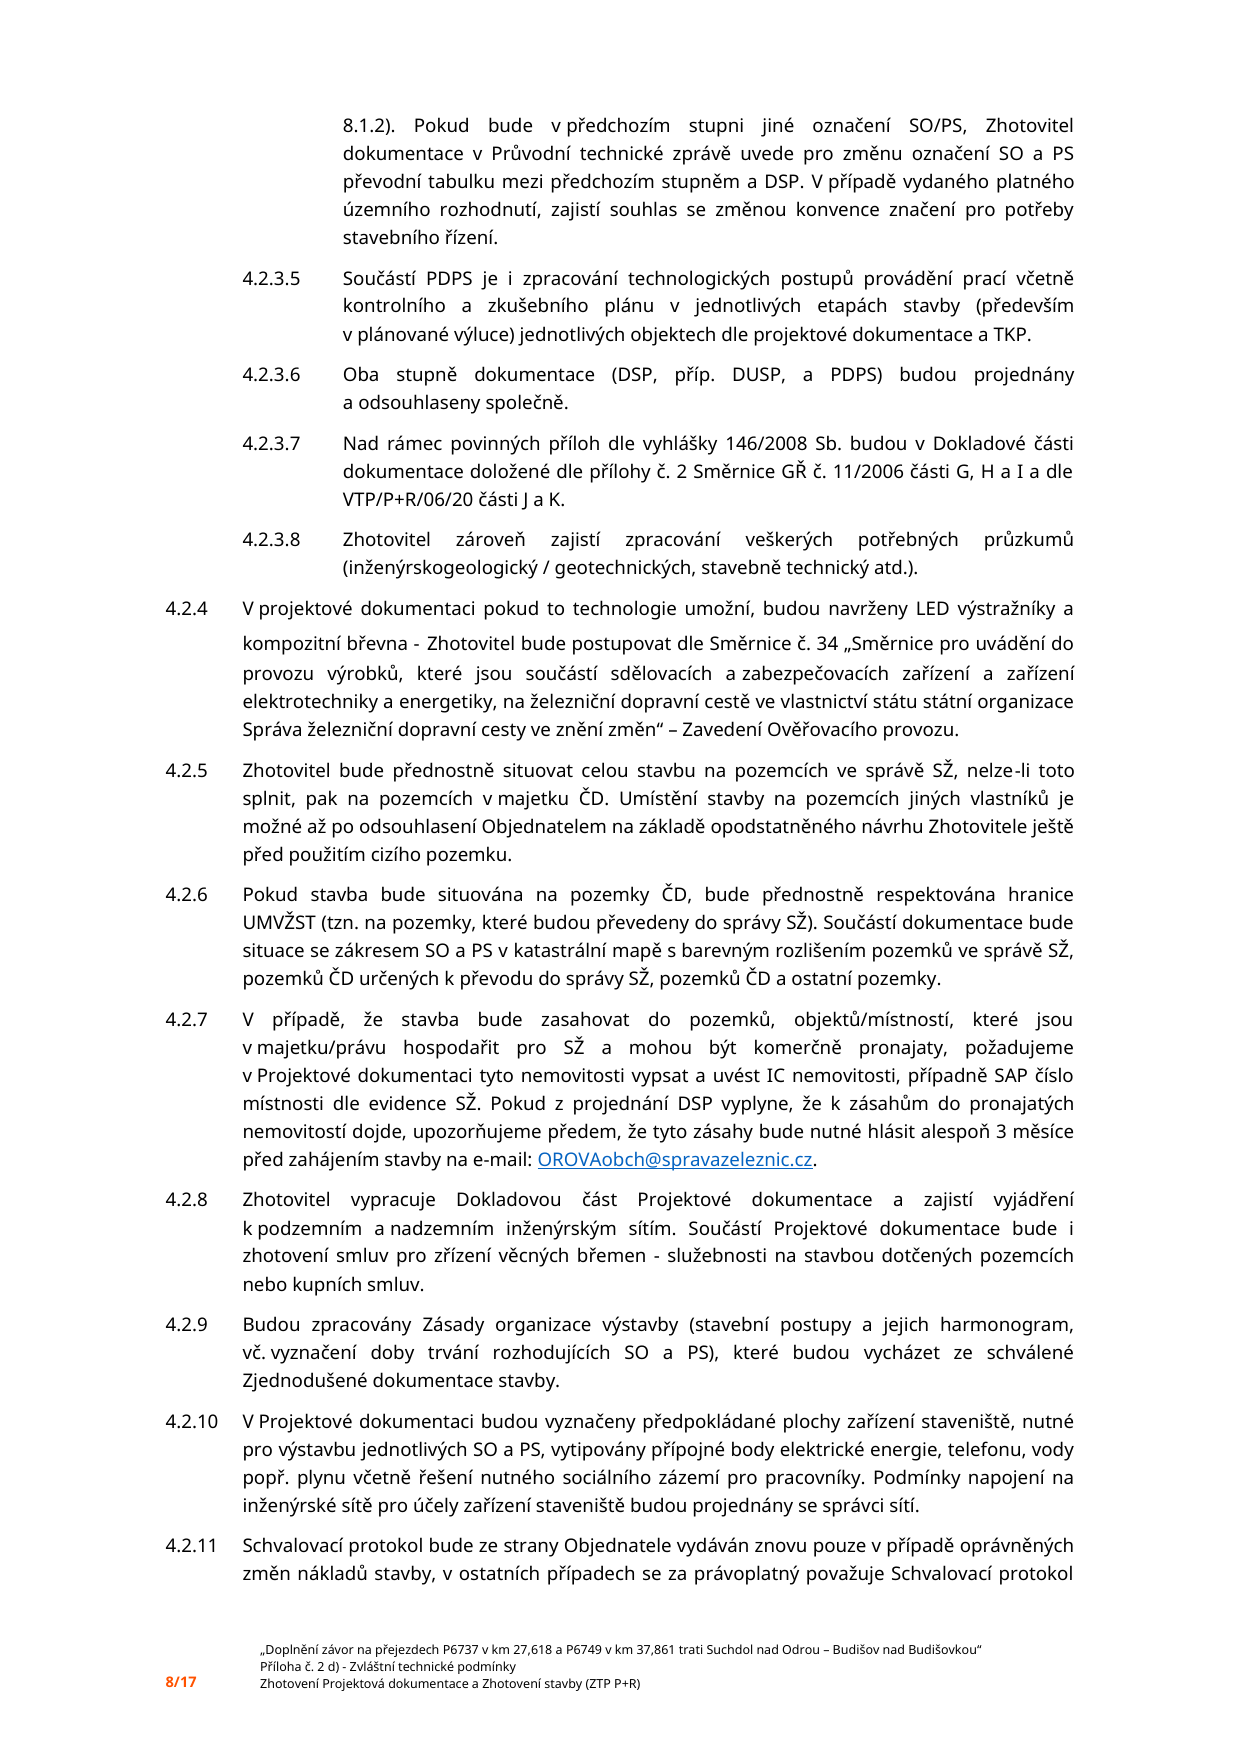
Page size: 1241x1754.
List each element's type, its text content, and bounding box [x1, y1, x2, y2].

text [165, 1532, 1075, 1586]
text Zhotovitel bude přednostně situovat celou stavbu na pozemcích ve správě SŽ, nelze-li toto splnit, pak na pozemcích v majetku ČD. Umístění stavby na pozemcích jiných vlastníků je možné až po odsouhlasení Objednatelem na základě opodstatněného návrhu Zhotovitele ještě před použitím cizího pozemku. [165, 757, 1075, 867]
text Oba stupně dokumentace (DSP, příp. DUSP, a PDPS) budou projednány a odsouhlaseny společně. [242, 361, 1075, 415]
text Nad rámec povinných příloh dle vyhlášky 146/2008 Sb. budou v Dokladové části dokumentace doložené dle přílohy č. 2 Směrnice GŘ č. 11/2006 části G, H a I a dle VTP/P+R/06/20 části J a K. [242, 430, 1075, 511]
text V případě, že stavba bude zasahovat do pozemků, objektů/místností, které jsou v majetku/právu hospodařit pro SŽ a mohou být komerčně pronajaty, požadujeme v Projektové dokumentaci tyto nemovitosti vypsat a uvést IC nemovitosti, případně SAP číslo místnosti dle evidence SŽ. Pokud z projednání DSP vyplyne, že k zásahům do pronajatých nemovitostí dojde, upozorňujeme předem, že tyto zásahy bude nutné hlásit alespoň 3 měsíce před zahájením stavby na e-mail: OROVAobch@spravazeleznic.cz. [165, 1006, 1075, 1172]
text V Projektové dokumentaci budou vyznačeny předpokládané plochy zařízení staveniště, nutné pro výstavbu jednotlivých SO a PS, vytipovány přípojné body elektrické energie, telefonu, vody popř. plynu včetně řešení nutného sociálního zázemí pro pracovníky. Podmínky napojení na inženýrské sítě pro účely zařízení staveniště budou projednány se správci sítí. [165, 1408, 1075, 1517]
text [242, 112, 1075, 250]
text Budou zpracovány Zásady organizace výstavby (stavební postupy a jejich harmonogram, vč. vyznačení doby trvání rozhodujících SO a PS), které budou vycházet ze schválené Zjednodušené dokumentace stavby. [165, 1311, 1075, 1393]
text Zhotovitel zároveň zajistí zpracování veškerých potřebných průzkumů (inženýrskogeologický / geotechnických, stavebně technický atd.). [242, 526, 1075, 580]
text Pokud stavba bude situována na pozemky ČD, bude přednostně respektována hranice UMVŽST (tzn. na pozemky, které budou převedeny do správy SŽ). Součástí dokumentace bude situace se zákresem SO a PS v katastrální mapě s barevným rozlišením pozemků ve správě SŽ, pozemků ČD určených k převodu do správy SŽ, pozemků ČD a ostatní pozemky. [165, 882, 1075, 991]
text Zhotovitel vypracuje Dokladovou část Projektové dokumentace a zajistí vyjádření k podzemním a nadzemním inženýrským sítím. Součástí Projektové dokumentace bude i zhotovení smluv pro zřízení věcných břemen - služebnosti na stavbou dotčených pozemcích nebo kupních smluv. [165, 1187, 1075, 1296]
text V projektové dokumentaci pokud to technologie umožní, budou navrženy LED výstražníky a kompozitní břevna - Zhotovitel bude postupovat dle Směrnice č. 34 „Směrnice pro uvádění do provozu výrobků, které jsou součástí sdělovacích a zabezpečovacích zařízení a zařízení elektrotechniky a energetiky, na železniční dopravní cestě ve vlastnictví státu státní organizace Správa železniční dopravní cesty ve znění změn“ – Zavedení Ověřovacího provozu. [165, 595, 1075, 742]
text Součástí PDPS je i zpracování technologických postupů provádění prací včetně kontrolního a zkušebního plánu v jednotlivých etapách stavby (především v plánované výluce) jednotlivých objektech dle projektové dokumentace a TKP. [242, 265, 1075, 346]
